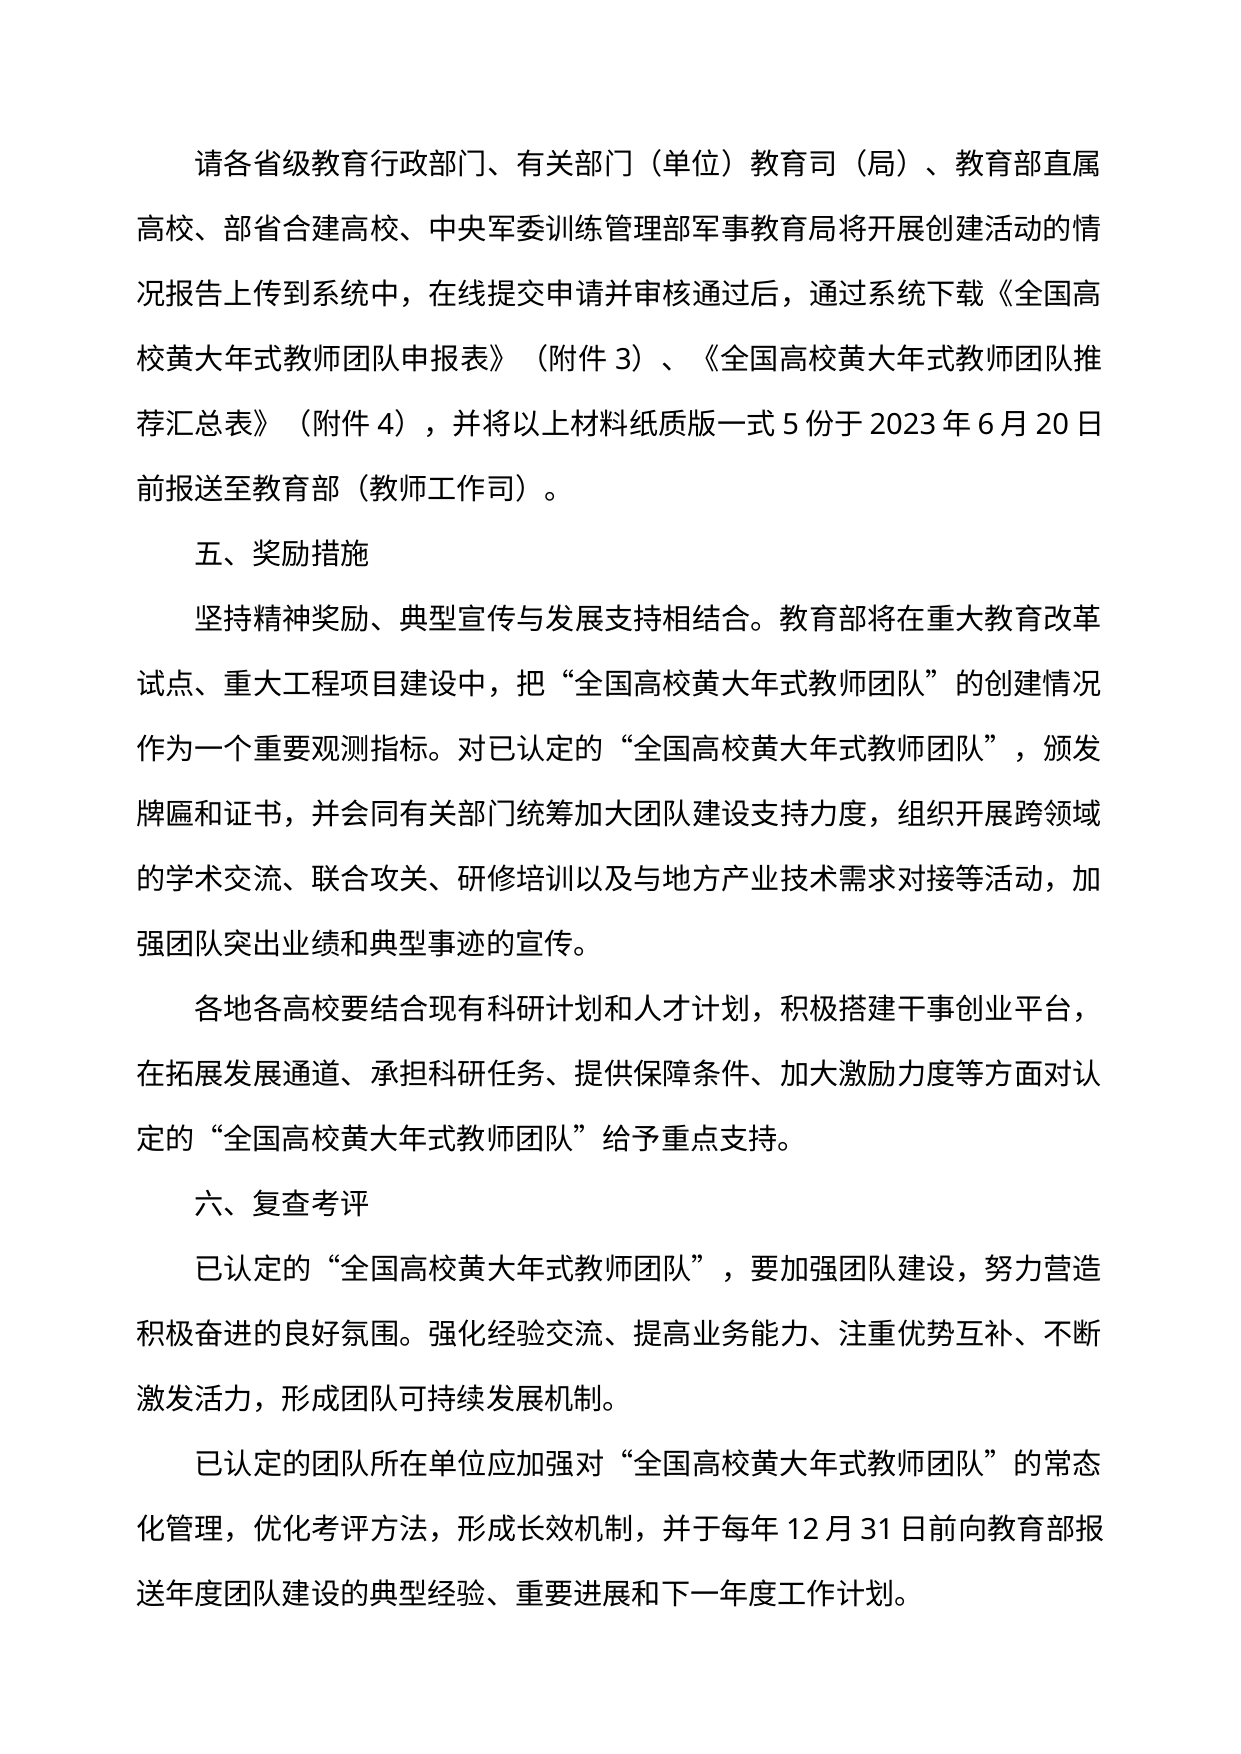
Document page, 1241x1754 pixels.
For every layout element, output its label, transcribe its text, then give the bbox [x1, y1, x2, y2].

text 六、复查考评 [136, 1169, 1104, 1234]
text 五、奖励措施 [136, 519, 1104, 584]
text 各地各高校要结合现有科研计划和人才计划，积极搭建干事创业平台，在拓展发展通道、承担科研任务、提供保障条件、加大激励力度等方面对认定的“全国高校黄大年式教师团队”给予重点支持。 [136, 974, 1104, 1169]
text 已认定的“全国高校黄大年式教师团队”，要加强团队建设，努力营造积极奋进的良好氛围。强化经验交流、提高业务能力、注重优势互补、不断激发活力，形成团队可持续发展机制。 [136, 1234, 1104, 1429]
text 请各省级教育行政部门、有关部门（单位）教育司（局）、教育部直属高校、部省合建高校、中央军委训练管理部军事教育局将开展创建活动的情况报告上传到系统中，在线提交申请并审核通过后，通过系统下载《全国高校黄大年式教师团队申报表》（附件3）、《全国高校黄大年式教师团队推荐汇总表》（附件4），并将以上材料纸质版一式5份于2023年6月20日前报送至教育部（教师工作司）。 [136, 129, 1104, 519]
text 坚持精神奖励、典型宣传与发展支持相结合。教育部将在重大教育改革试点、重大工程项目建设中，把“全国高校黄大年式教师团队”的创建情况作为一个重要观测指标。对已认定的“全国高校黄大年式教师团队”，颁发牌匾和证书，并会同有关部门统筹加大团队建设支持力度，组织开展跨领域的学术交流、联合攻关、研修培训以及与地方产业技术需求对接等活动，加强团队突出业绩和典型事迹的宣传。 [136, 584, 1104, 974]
text 已认定的团队所在单位应加强对“全国高校黄大年式教师团队”的常态化管理，优化考评方法，形成长效机制，并于每年12月31日前向教育部报送年度团队建设的典型经验、重要进展和下一年度工作计划。 [136, 1429, 1104, 1624]
